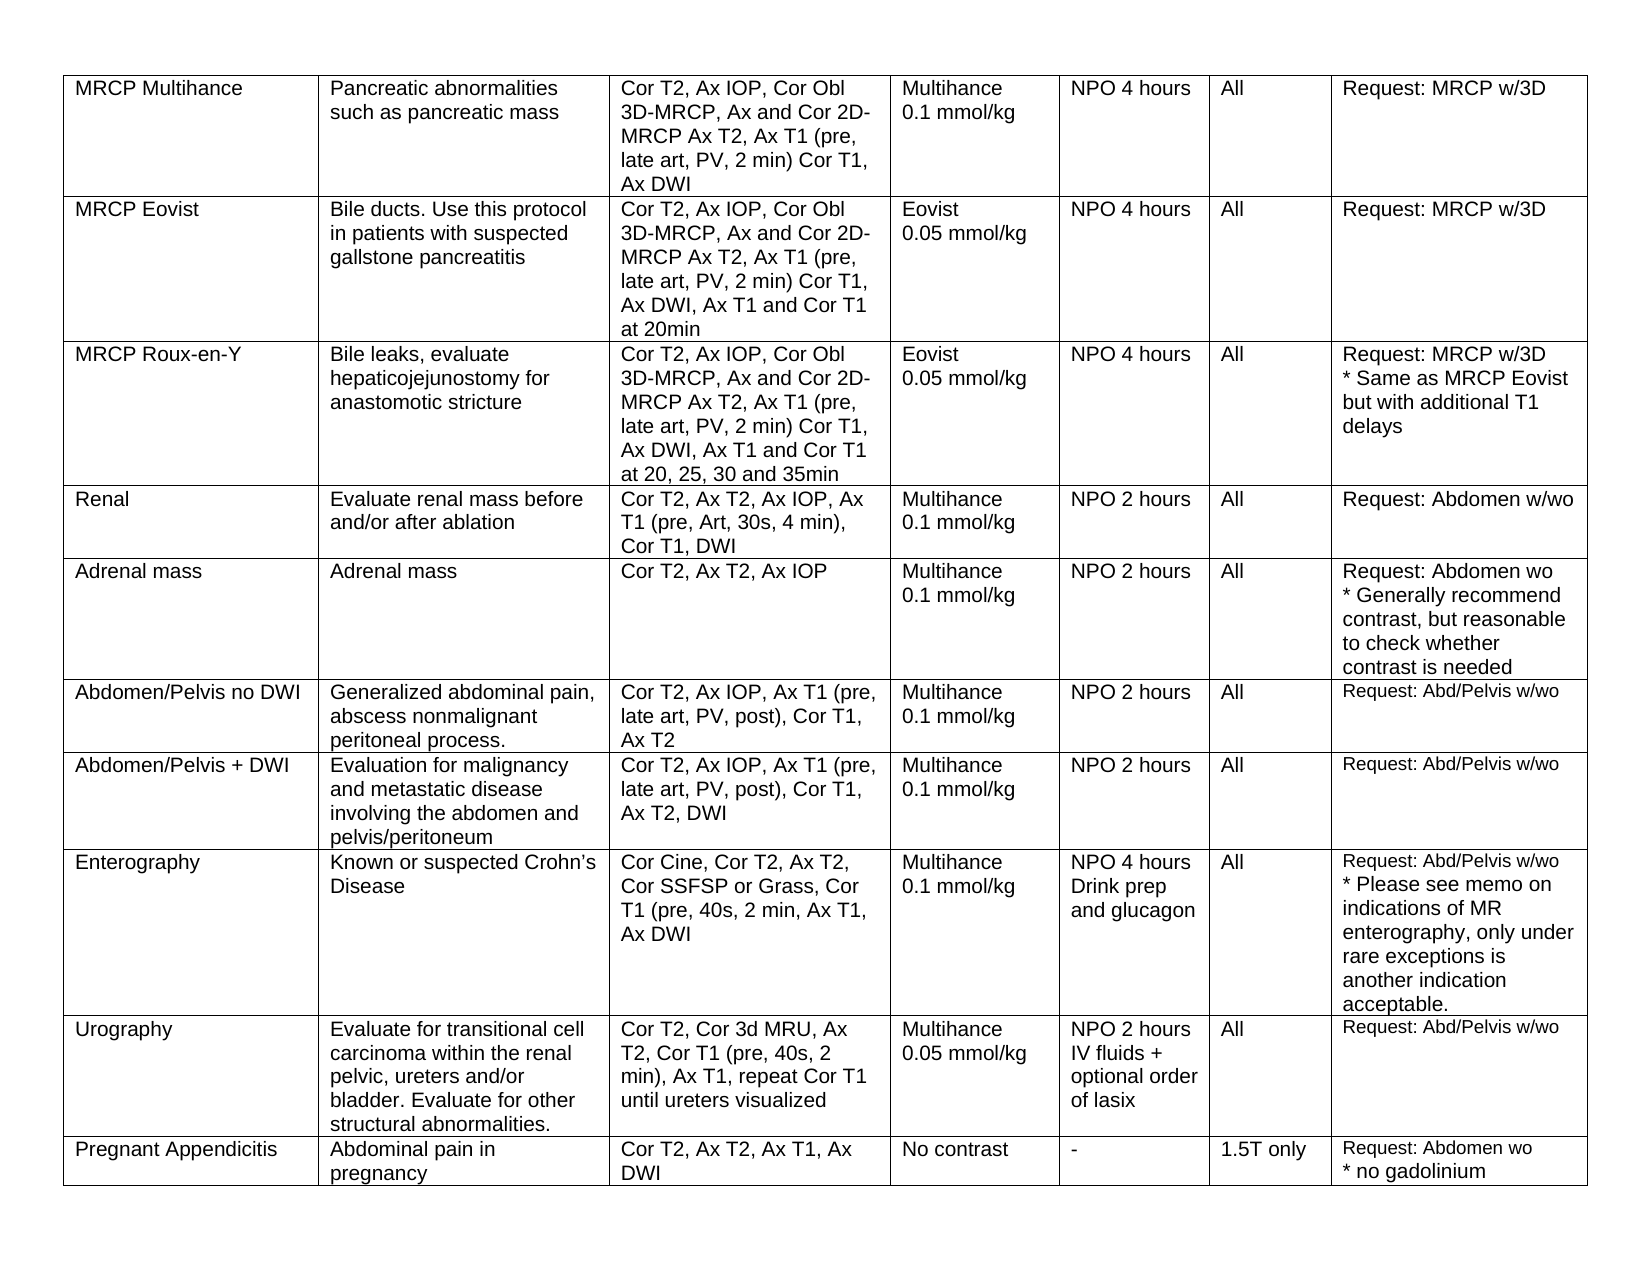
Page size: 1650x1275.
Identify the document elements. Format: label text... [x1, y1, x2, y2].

table_cell NPO 2 hours [1060, 753, 1209, 849]
table_cell Multihance 0.1 mmol/kg [891, 559, 1059, 679]
table_cell MRCP Eovist [64, 197, 318, 341]
table_cell Multihance 0.05 mmol/kg [891, 1016, 1059, 1136]
table_cell NPO 2 hours [1060, 559, 1209, 679]
table_cell Cor T2, Cor 3d MRU, Ax T2, Cor T1 (pre, 40s, 2 min), Ax T1, repeat Cor T1 until ureters visualized [610, 1016, 890, 1136]
table_cell Multihance 0.1 mmol/kg [891, 486, 1059, 558]
table_cell All [1210, 680, 1331, 752]
table_cell All [1210, 342, 1331, 485]
table_cell Evaluate renal mass before and/or after ablation [319, 486, 609, 558]
table_cell Pancreatic abnormalities such as pancreatic mass [319, 76, 609, 196]
table_cell Request: MRCP w/3D [1332, 197, 1587, 341]
table_cell Cor Cine, Cor T2, Ax T2, Cor SSFSP or Grass, Cor T1 (pre, 40s, 2 min, Ax T1, Ax DWI [610, 850, 890, 1015]
table_cell Request: Abd/Pelvis w/wo [1332, 680, 1587, 752]
table_cell All [1210, 850, 1331, 1015]
table_cell Abdomen/Pelvis + DWI [64, 753, 318, 849]
table_cell Cor T2, Ax T2, Ax IOP [610, 559, 890, 679]
table_cell Urography [64, 1016, 318, 1136]
table_cell Abdomen/Pelvis no DWI [64, 680, 318, 752]
table_cell NPO 2 hours [1060, 680, 1209, 752]
table_cell All [1210, 753, 1331, 849]
table_cell Multihance 0.1 mmol/kg [891, 753, 1059, 849]
table_cell Adrenal mass [64, 559, 318, 679]
table_cell 1.5T only [1210, 1137, 1331, 1185]
table_cell Cor T2, Ax IOP, Ax T1 (pre, late art, PV, post), Cor T1, Ax T2 [610, 680, 890, 752]
table_cell Request: Abdomen w/wo [1332, 486, 1587, 558]
table_cell Renal [64, 486, 318, 558]
table_cell Request: Abd/Pelvis w/wo [1332, 1016, 1587, 1136]
table_cell Cor T2, Ax T2, Ax T1, Ax DWI [610, 1137, 890, 1185]
table_cell Bile ducts. Use this protocol in patients with suspected gallstone pancreatitis [319, 197, 609, 341]
table_cell NPO 4 hours Drink prep and glucagon [1060, 850, 1209, 1015]
table_cell Request: Abdomen wo * Generally recommend contrast, but reasonable to check whether contrast is needed [1332, 559, 1587, 679]
table_cell NPO 2 hours [1060, 486, 1209, 558]
table_cell NPO 2 hours IV fluids + optional order of lasix [1060, 1016, 1209, 1136]
table_cell Multihance 0.1 mmol/kg [891, 850, 1059, 1015]
table_cell Eovist 0.05 mmol/kg [891, 197, 1059, 341]
table_cell Adrenal mass [319, 559, 609, 679]
table_cell All [1210, 1016, 1331, 1136]
table_cell Cor T2, Ax T2, Ax IOP, Ax T1 (pre, Art, 30s, 4 min), Cor T1, DWI [610, 486, 890, 558]
table_cell Pregnant Appendicitis [64, 1137, 318, 1185]
table_cell Cor T2, Ax IOP, Ax T1 (pre, late art, PV, post), Cor T1, Ax T2, DWI [610, 753, 890, 849]
table_cell Generalized abdominal pain, abscess nonmalignant peritoneal process. [319, 680, 609, 752]
table_cell Request: Abdomen wo * no gadolinium [1332, 1137, 1587, 1185]
table_cell Cor T2, Ax IOP, Cor Obl 3D-MRCP, Ax and Cor 2D-MRCP Ax T2, Ax T1 (pre, late art, PV, 2 min) Cor T1, Ax DWI [610, 76, 890, 196]
table_cell Abdominal pain in pregnancy [319, 1137, 609, 1185]
table_cell Request: MRCP w/3D [1332, 76, 1587, 196]
table_cell All [1210, 559, 1331, 679]
table_cell MRCP Roux-en-Y [64, 342, 318, 485]
table_cell Multihance 0.1 mmol/kg [891, 680, 1059, 752]
table_cell NPO 4 hours [1060, 342, 1209, 485]
table_cell NPO 4 hours [1060, 76, 1209, 196]
table_cell Known or suspected Crohn’s Disease [319, 850, 609, 1015]
table_cell NPO 4 hours [1060, 197, 1209, 341]
table_cell Cor T2, Ax IOP, Cor Obl 3D-MRCP, Ax and Cor 2D-MRCP Ax T2, Ax T1 (pre, late art, PV, 2 min) Cor T1, Ax DWI, Ax T1 and Cor T1 at 20min [610, 197, 890, 341]
table_cell All [1210, 76, 1331, 196]
table_cell Multihance 0.1 mmol/kg [891, 76, 1059, 196]
table_cell All [1210, 197, 1331, 341]
table_cell Request: MRCP w/3D * Same as MRCP Eovist but with additional T1 delays [1332, 342, 1587, 485]
table_cell Evaluation for malignancy and metastatic disease involving the abdomen and pelvis/peritoneum [319, 753, 609, 849]
table_cell Evaluate for transitional cell carcinoma within the renal pelvic, ureters and/or bladder. Evaluate for other structural abnormalities. [319, 1016, 609, 1136]
table_cell Cor T2, Ax IOP, Cor Obl 3D-MRCP, Ax and Cor 2D-MRCP Ax T2, Ax T1 (pre, late art, PV, 2 min) Cor T1, Ax DWI, Ax T1 and Cor T1 at 20, 25, 30 and 35min [610, 342, 890, 485]
table_cell Bile leaks, evaluate hepaticojejunostomy for anastomotic stricture [319, 342, 609, 485]
table_cell MRCP Multihance [64, 76, 318, 196]
table_cell - [1060, 1137, 1209, 1185]
table_cell Request: Abd/Pelvis w/wo * Please see memo on indications of MR enterography, only under rare exceptions is another indication acceptable. [1332, 850, 1587, 1015]
table_cell All [1210, 486, 1331, 558]
table_cell Request: Abd/Pelvis w/wo [1332, 753, 1587, 849]
table_cell No contrast [891, 1137, 1059, 1185]
table_cell Enterography [64, 850, 318, 1015]
table_cell Eovist 0.05 mmol/kg [891, 342, 1059, 485]
